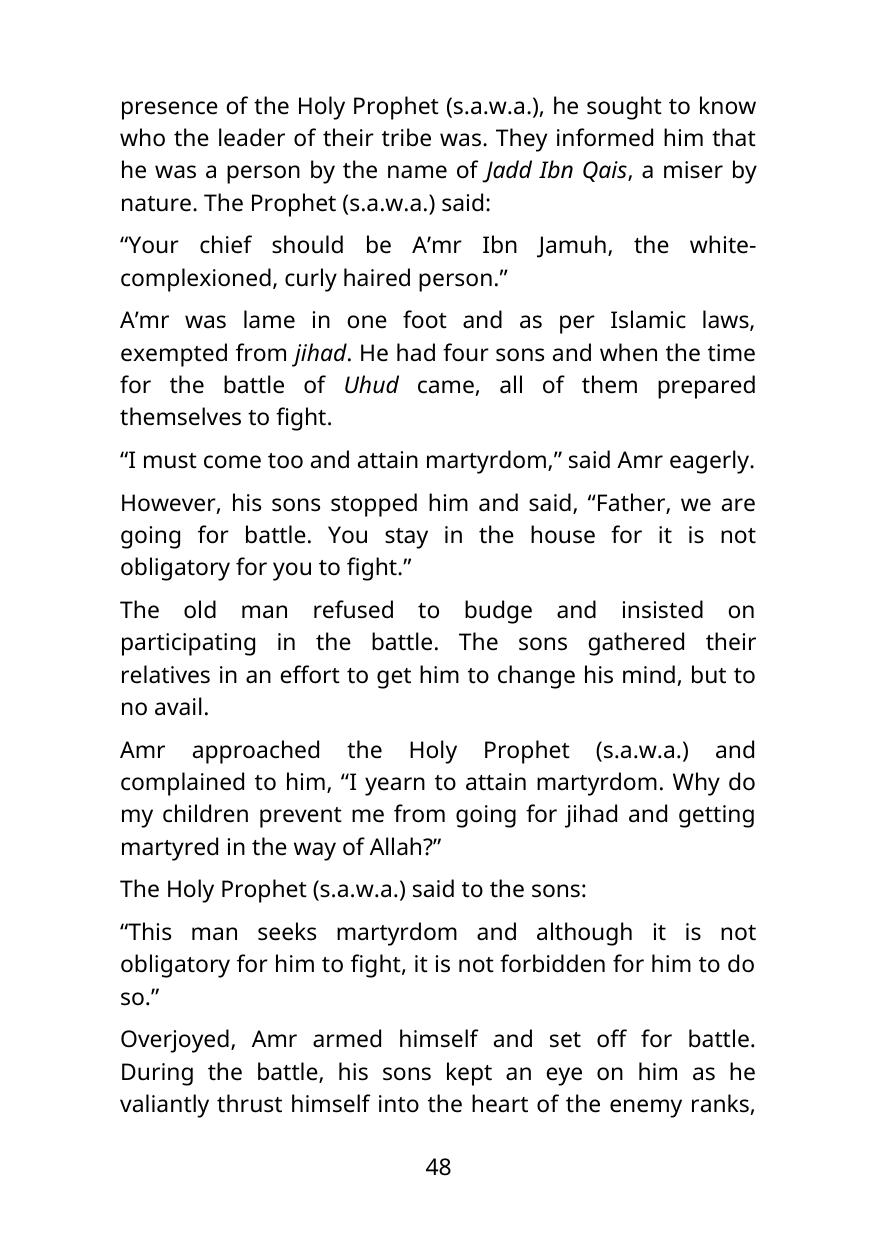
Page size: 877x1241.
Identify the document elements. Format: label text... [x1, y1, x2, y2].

text A’mr was lame in one foot and as per Islamic laws, exempted from jihad. He had four sons and when the time for the battle of Uhud came, all of them prepared themselves to fight. [120, 303, 757, 432]
text However, his sons stopped him and said, “Father, we are going for battle. You stay in the house for it is not obligatory for you to fight.” [120, 485, 757, 582]
text The old man refused to budge and insisted on participating in the battle. The sons gathered their relatives in an effort to get him to change his mind, but to no avail. [120, 593, 757, 722]
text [120, 1022, 757, 1119]
text The Holy Prophet (s.a.w.a.) said to the sons: [120, 872, 757, 904]
text “I must come too and attain martyrdom,” said Amr eagerly. [120, 443, 757, 475]
text “This man seeks martyrdom and although it is not obligatory for him to fight, it is not forbidden for him to do so.” [120, 914, 757, 1011]
text “Your chief should be A’mr Ibn Jamuh, the white-complexioned, curly haired person.” [120, 228, 757, 293]
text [120, 88, 757, 218]
text Amr approached the Holy Prophet (s.a.w.a.) and complained to him, “I yearn to attain martyrdom. Why do my children prevent me from going for jihad and getting martyred in the way of Allah?” [120, 732, 757, 861]
